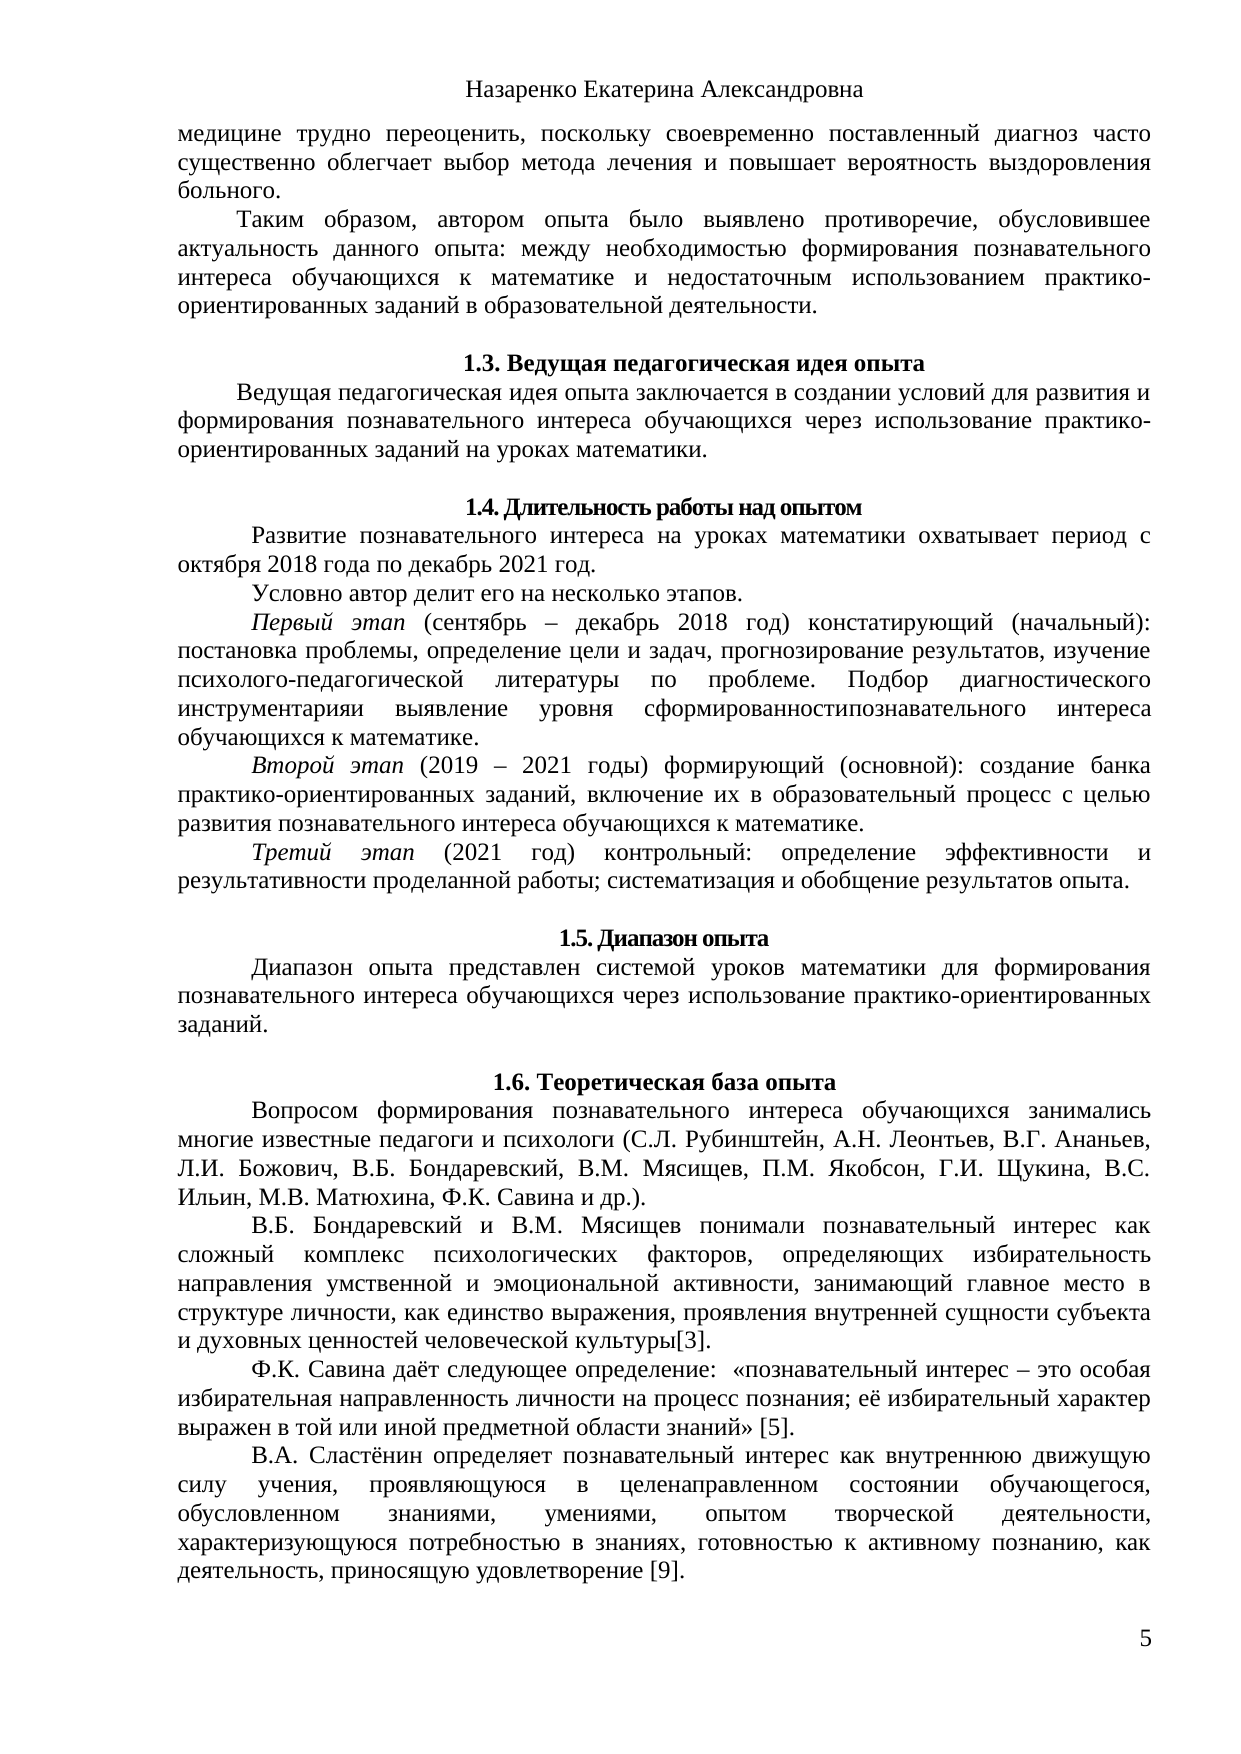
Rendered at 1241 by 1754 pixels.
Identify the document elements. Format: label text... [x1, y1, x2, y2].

text Вопросом формирования познавательного интереса обучающихся занимались многие известные педагоги и психологи (С.Л. Рубинштейн, А.Н. Леонтьев, В.Г. Ананьев, Л.И. Божович, В.Б. Бондаревский, В.М. Мясищев, П.М. Якобсон, Г.И. Щукина, В.С. Ильин, М.В. Матюхина, Ф.К. Савина и др.). [177, 1096, 1152, 1211]
text Диапазон опыта представлен системой уроков математики для формирования познавательного интереса обучающихся через использование практико-ориентированных заданий. [177, 952, 1152, 1038]
text Таким образом, автором опыта было выявлено противоречие, обусловившее актуальность данного опыта: между необходимостью формирования познавательного интереса обучающихся к математике и недостаточным использованием практико-ориентированных заданий в образовательной деятельности. [177, 204, 1152, 319]
text В.А. Сластёнин определяет познавательный интерес как внутреннюю движущую силу учения, проявляющуюся в целенаправленном состоянии обучающегося, обусловленном знаниями, умениями, опытом творческой деятельности, характеризующуюся потребностью в знаниях, готовностью к активному познанию, как деятельность, приносящую удовлетворение [9]. [177, 1441, 1152, 1584]
text Условно автор делит его на несколько этапов. [177, 578, 1152, 607]
text Развитие познавательного интереса на уроках математики охватывает период с октября 2018 года по декабрь 2021 год. [177, 521, 1152, 578]
text Ведущая педагогическая идея опыта заключается в создании условий для развития и формирования познавательного интереса обучающихся через использование практико-ориентированных заданий на уроках математики. [177, 377, 1152, 463]
text В.Б. Бондаревский и В.М. Мясищев понимали познавательный интерес как сложный комплекс психологических факторов, определяющих избирательность направления умственной и эмоциональной активности, занимающий главное место в структуре личности, как единство выражения, проявления внутренней сущности субъекта и духовных ценностей человеческой культуры[3]. [177, 1211, 1152, 1354]
text Третий этап (2021 год) контрольный: определение эффективности и результативности проделанной работы; систематизация и обобщение результатов опыта. [177, 837, 1152, 894]
text 1.5. Диапазон опыта [177, 923, 1152, 952]
text Ф.К. Савина даёт следующее определение: «познавательный интерес – это особая избирательная направленность личности на процесс познания; её избирательный характер выражен в той или иной предметной области знаний» [5]. [177, 1354, 1152, 1441]
text Второй этап (2019 – 2021 годы) формирующий (основной): создание банка практико-ориентированных заданий, включение их в образовательный процесс с целью развития познавательного интереса обучающихся к математике. [177, 751, 1152, 837]
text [177, 118, 1152, 204]
text 1.4. Длительность работы над опытом [177, 492, 1152, 521]
text 1.3. Ведущая педагогическая идея опыта [177, 348, 1152, 377]
text 1.6. Теоретическая база опыта [177, 1067, 1152, 1096]
text Первый этап (сентябрь – декабрь 2018 год) констатирующий (начальный): постановка проблемы, определение цели и задач, прогнозирование результатов, изучение психолого-педагогической литературы по проблеме. Подбор диагностического инструментарияи выявление уровня сформированностипознавательного интереса обучающихся к математике. [177, 607, 1152, 751]
